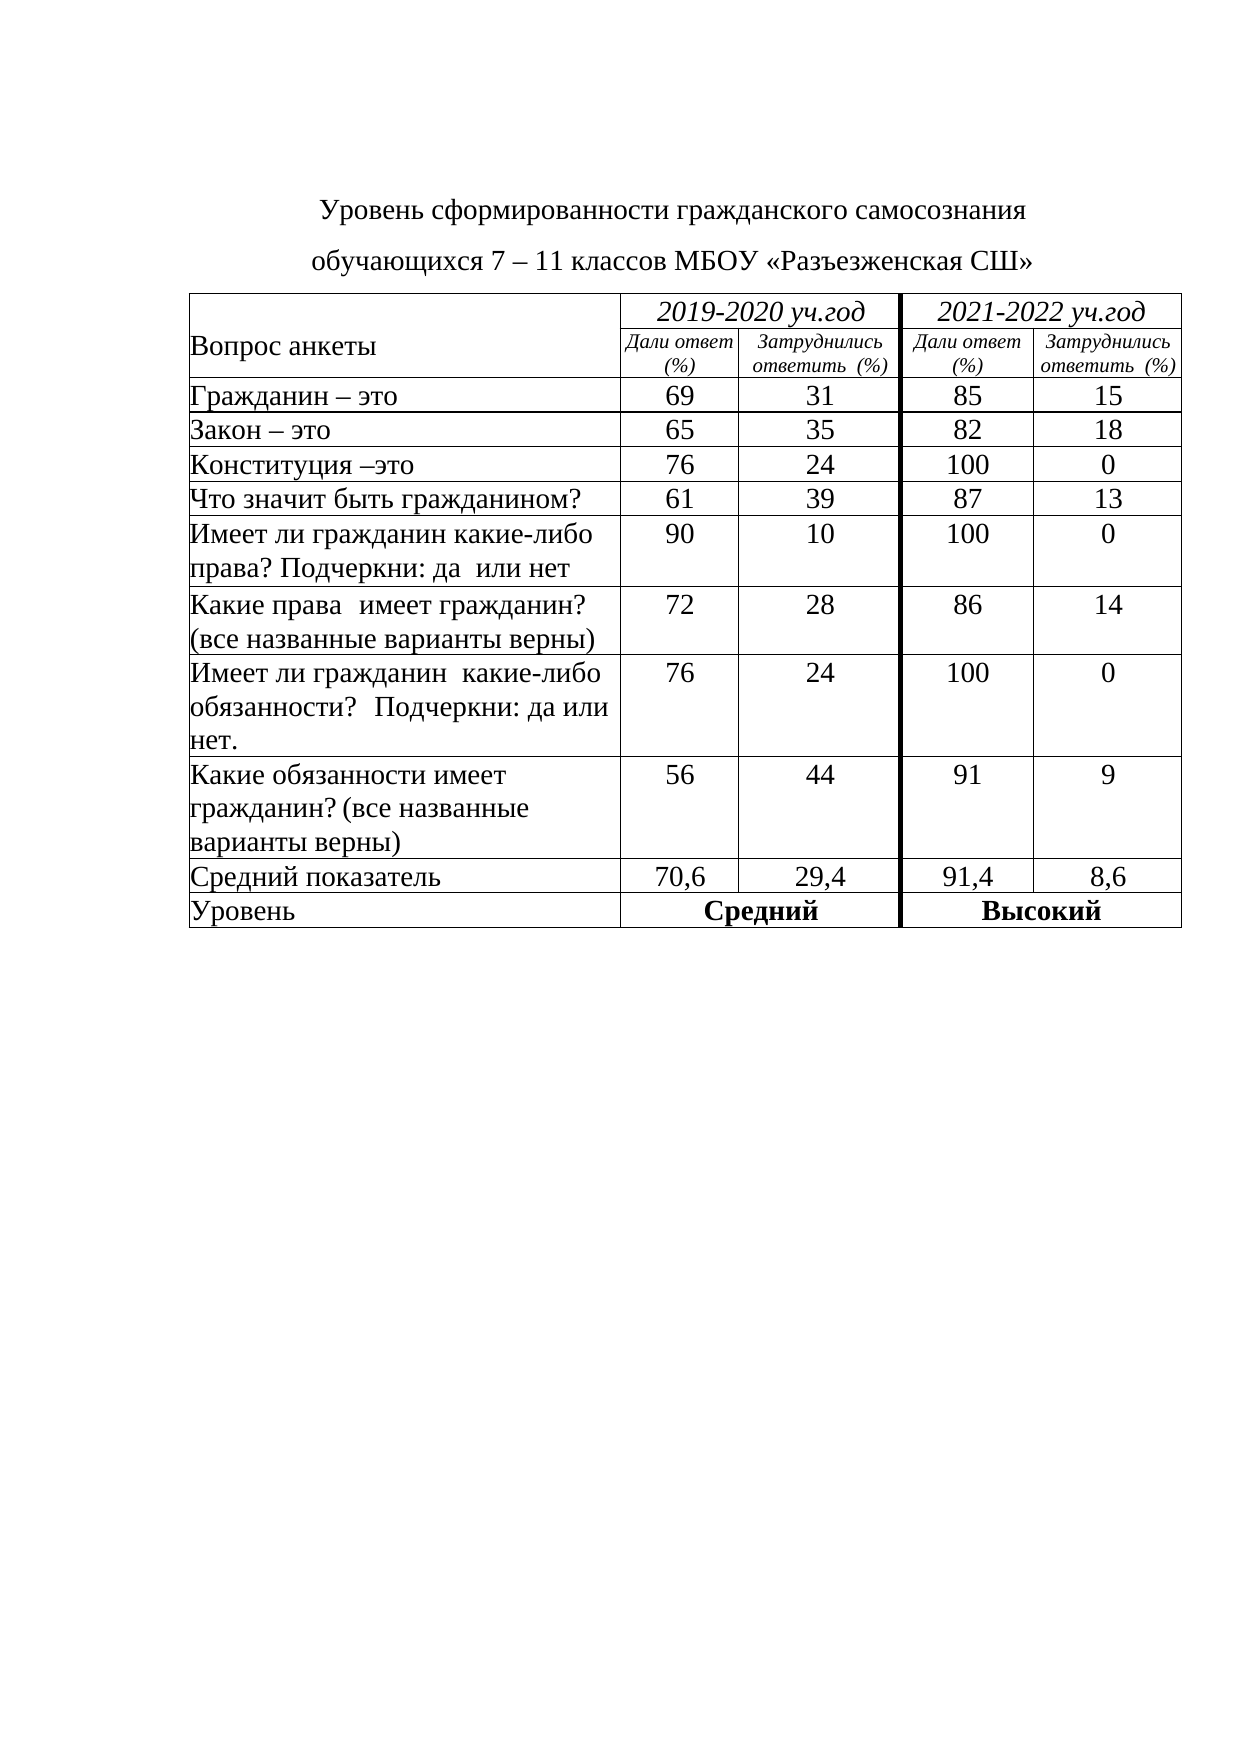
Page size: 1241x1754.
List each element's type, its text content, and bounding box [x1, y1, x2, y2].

text обучающихся 7 – 11 классов МБОУ «Разъезженская СШ» [177, 243, 1153, 276]
table_cell 0 [1034, 447, 1181, 481]
table_header 2019-2020 уч.год [621, 294, 898, 328]
text Уровень сформированности гражданского самосознания [177, 192, 1153, 226]
table_cell Затруднились ответить (%) [739, 329, 898, 377]
table_cell Какие обязанности имеет гражданин? (все названные варианты верны) [190, 757, 620, 858]
table_cell 90 [621, 516, 738, 586]
table_cell 14 [1034, 587, 1181, 654]
table_cell 10 [739, 516, 898, 586]
table_cell 35 [739, 413, 898, 446]
table_cell 70,6 [621, 859, 738, 892]
table_cell 87 [903, 482, 1033, 515]
table_cell 29,4 [739, 859, 898, 892]
table_cell 24 [739, 447, 898, 481]
table_cell 85 [903, 378, 1033, 411]
table_cell Уровень [190, 893, 620, 927]
table_cell 69 [621, 378, 738, 411]
table_cell 76 [621, 447, 738, 481]
table_cell 82 [903, 413, 1033, 446]
table_cell Средний [621, 893, 898, 927]
table_cell 91 [903, 757, 1033, 858]
table_cell 39 [739, 482, 898, 515]
table_cell Закон – это [190, 413, 620, 446]
table_cell 100 [903, 516, 1033, 586]
table_cell Конституция –это [190, 447, 620, 481]
table_cell Дали ответ (%) [621, 329, 738, 377]
table_cell 44 [739, 757, 898, 858]
table_cell 18 [1034, 413, 1181, 446]
table_cell Гражданин – это [190, 378, 620, 411]
table_header Вопрос анкеты [190, 294, 620, 377]
table_cell 86 [903, 587, 1033, 654]
table_cell Какие права имеет гражданин? (все названные варианты верны) [190, 587, 620, 654]
table_header 2021-2022 уч.год [903, 294, 1181, 328]
table_cell 24 [739, 655, 898, 756]
table_cell 100 [903, 447, 1033, 481]
table_cell Дали ответ (%) [903, 329, 1033, 377]
table_cell 31 [739, 378, 898, 411]
table_cell 0 [1034, 655, 1181, 756]
table_cell 56 [621, 757, 738, 858]
table_cell Затруднились ответить (%) [1034, 329, 1181, 377]
table_cell 28 [739, 587, 898, 654]
table_cell 8,6 [1034, 859, 1181, 892]
table_cell Средний показатель [190, 859, 620, 892]
table_cell 91,4 [903, 859, 1033, 892]
table_cell 9 [1034, 757, 1181, 858]
table_cell Высокий [903, 893, 1181, 927]
table_cell Что значит быть гражданином? [190, 482, 620, 515]
table_cell 65 [621, 413, 738, 446]
table_cell Имеет ли гражданин какие-либо права? Подчеркни: да или нет [190, 516, 620, 586]
table_cell 15 [1034, 378, 1181, 411]
table_cell 13 [1034, 482, 1181, 515]
table_cell 61 [621, 482, 738, 515]
table_cell 76 [621, 655, 738, 756]
table_cell Имеет ли гражданин какие-либо обязанности? Подчеркни: да или нет. [190, 655, 620, 756]
table_cell 100 [903, 655, 1033, 756]
table_cell 0 [1034, 516, 1181, 586]
table_cell 72 [621, 587, 738, 654]
